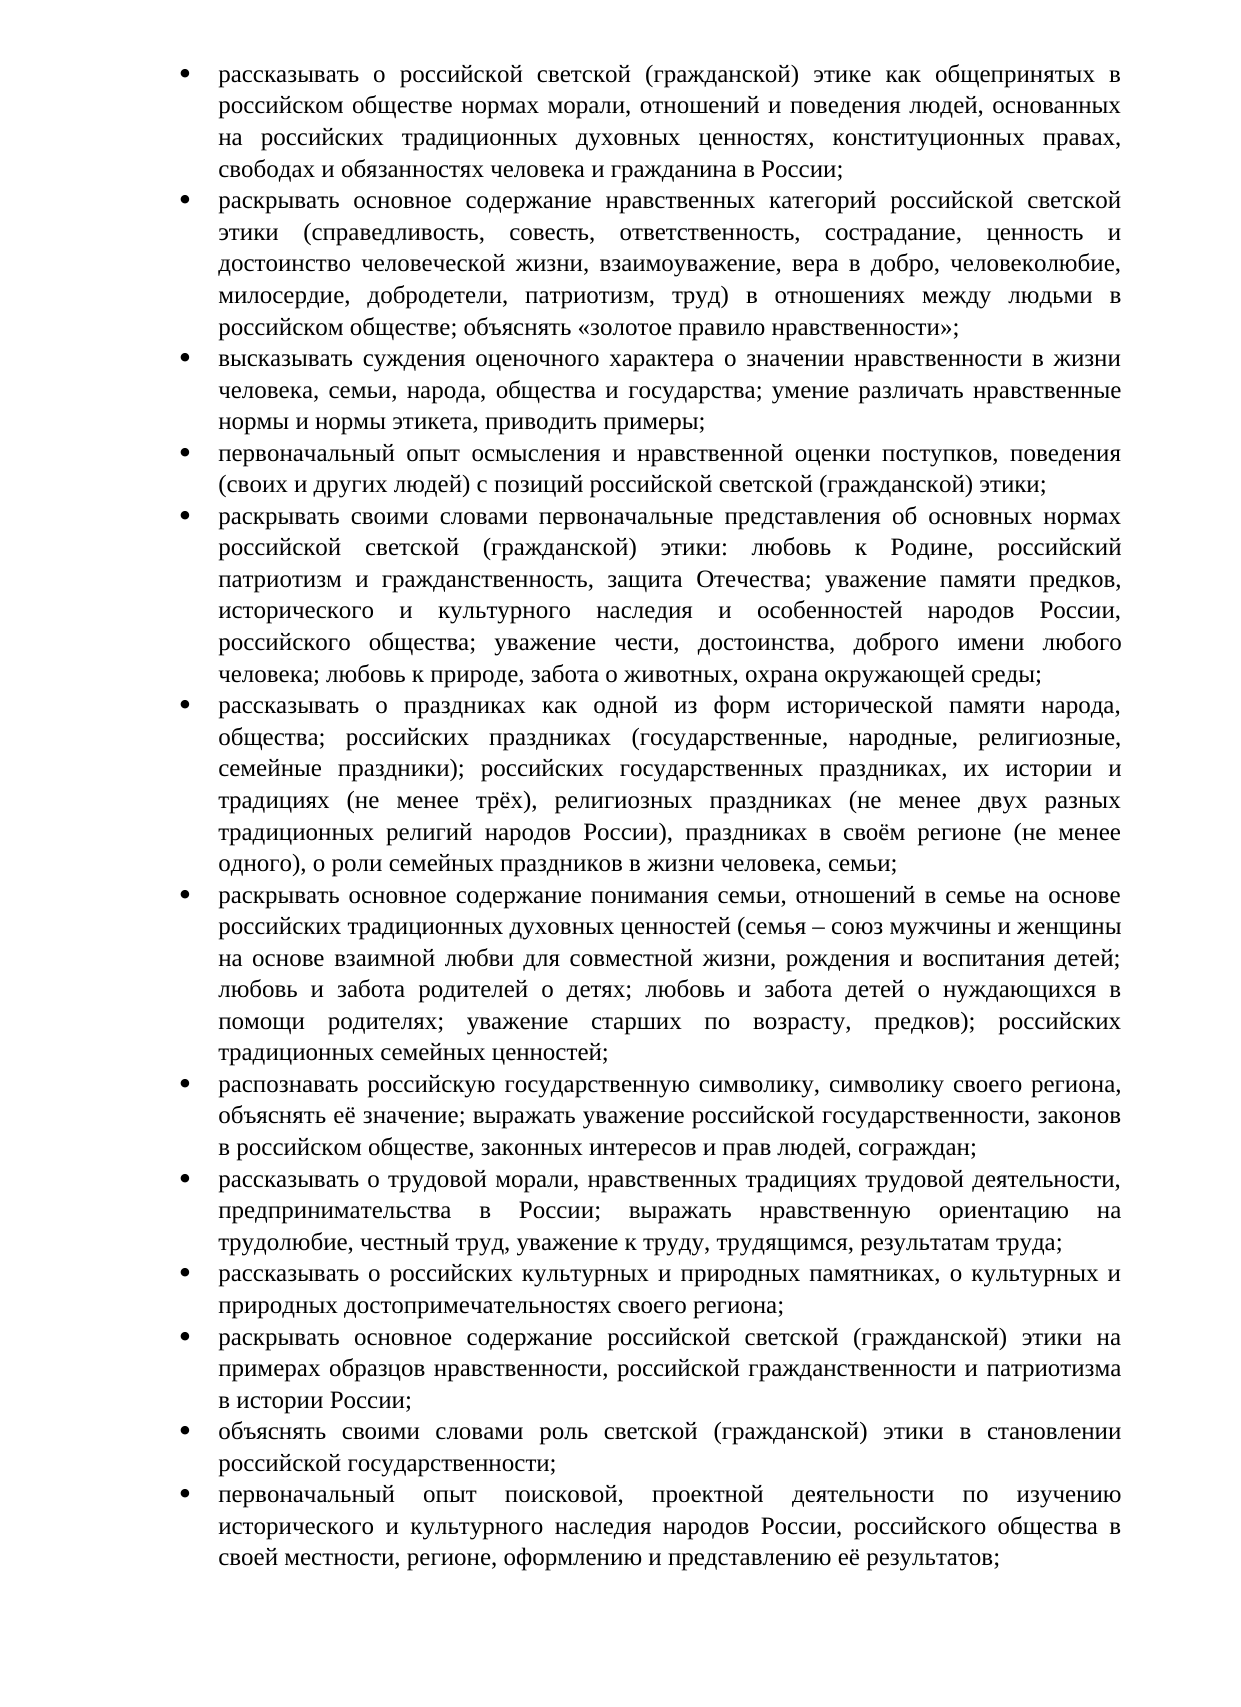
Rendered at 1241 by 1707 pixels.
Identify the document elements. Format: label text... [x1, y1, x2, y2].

list первоначальный опыт поисковой, проектной деятельности по изучению исторического и культурного наследия народов России, российского общества в своей местности, регионе, оформлению и представлению её результатов; [181, 1479, 1122, 1571]
list рассказывать о трудовой морали, нравственных традициях трудовой деятельности, предпринимательства в России; выражать нравственную ориентацию на трудолюбие, честный труд, уважение к труду, трудящимся, результатам труда; [181, 1164, 1122, 1256]
list объяснять своими словами роль светской (гражданской) этики в становлении российской государственности; [181, 1416, 1122, 1477]
list первоначальный опыт осмысления и нравственной оценки поступков, поведения (своих и других людей) с позиций российской светской (гражданской) этики; [181, 438, 1122, 498]
list рассказывать о российских культурных и природных памятниках, о культурных и природных достопримечательностях своего региона; [181, 1258, 1122, 1319]
list распознавать российскую государственную символику, символику своего региона, объяснять её значение; выражать уважение российской государственности, законов в рос­сийском обществе, законных интересов и прав людей, сограждан; [181, 1069, 1122, 1161]
list раскрывать своими словами первоначальные представления об основных нормах российской светской (гражданской) этики: любовь к Родине, российский патриотизм и гражданственность, защита Отечества; уважение памяти предков, исторического и культурного наследия и особенностей народов России, российского общества; уважение чести, достоинства, доброго имени любого человека; любовь к природе, забота о животных, охрана окружающей среды; [181, 501, 1122, 687]
list высказывать суждения оценочного характера о значении нравственности в жизни человека, семьи, народа, общества и государства; умение различать нравственные нормы и нормы этикета, приводить примеры; [181, 343, 1122, 435]
list раскрывать основное содержание нравственных категорий российской светской этики (справедливость, совесть, ответственность, сострадание, ценность и достоинство человеческой жизни, взаимоуважение, вера в добро, человеколюбие, милосердие, добродетели, патриотизм, труд) в отношениях между людьми в российском обществе; объяснять «золотое правило нравственности»; [181, 185, 1122, 340]
list рассказывать о праздниках как одной из форм исторической памяти народа, общества; российских праздниках (государственные, народные, религиозные, семейные праздники); российских государственных праздниках, их истории и традициях (не менее трёх), религиозных праздниках (не менее двух разных традиционных религий народов России), праздниках в своём регионе (не менее одного), о роли семейных праздников в жизни человека, семьи; [181, 690, 1122, 877]
list рассказывать о российской светской (гражданской) этике как общепринятых в российском обществе нормах морали, отношений и поведения людей, основанных на российских традиционных духовных ценностях, конституционных правах, свободах и обязанностях человека и гражданина в России; [181, 59, 1122, 182]
list раскрывать основное содержание понимания семьи, отношений в семье на основе российских традиционных духовных ценностей (семья – союз мужчины и женщины на основе взаимной любви для совместной жизни, рождения и воспитания детей; любовь и забота родителей о детях; любовь и забота детей о нуждающихся в помощи родителях; уважение старших по возрасту, предков); российских традиционных семейных ценностей; [181, 880, 1122, 1066]
list раскрывать основное содержание российской светской (гражданской) этики на примерах образцов нравственности, российской гражданственности и патриотизма в истории России; [181, 1322, 1122, 1413]
